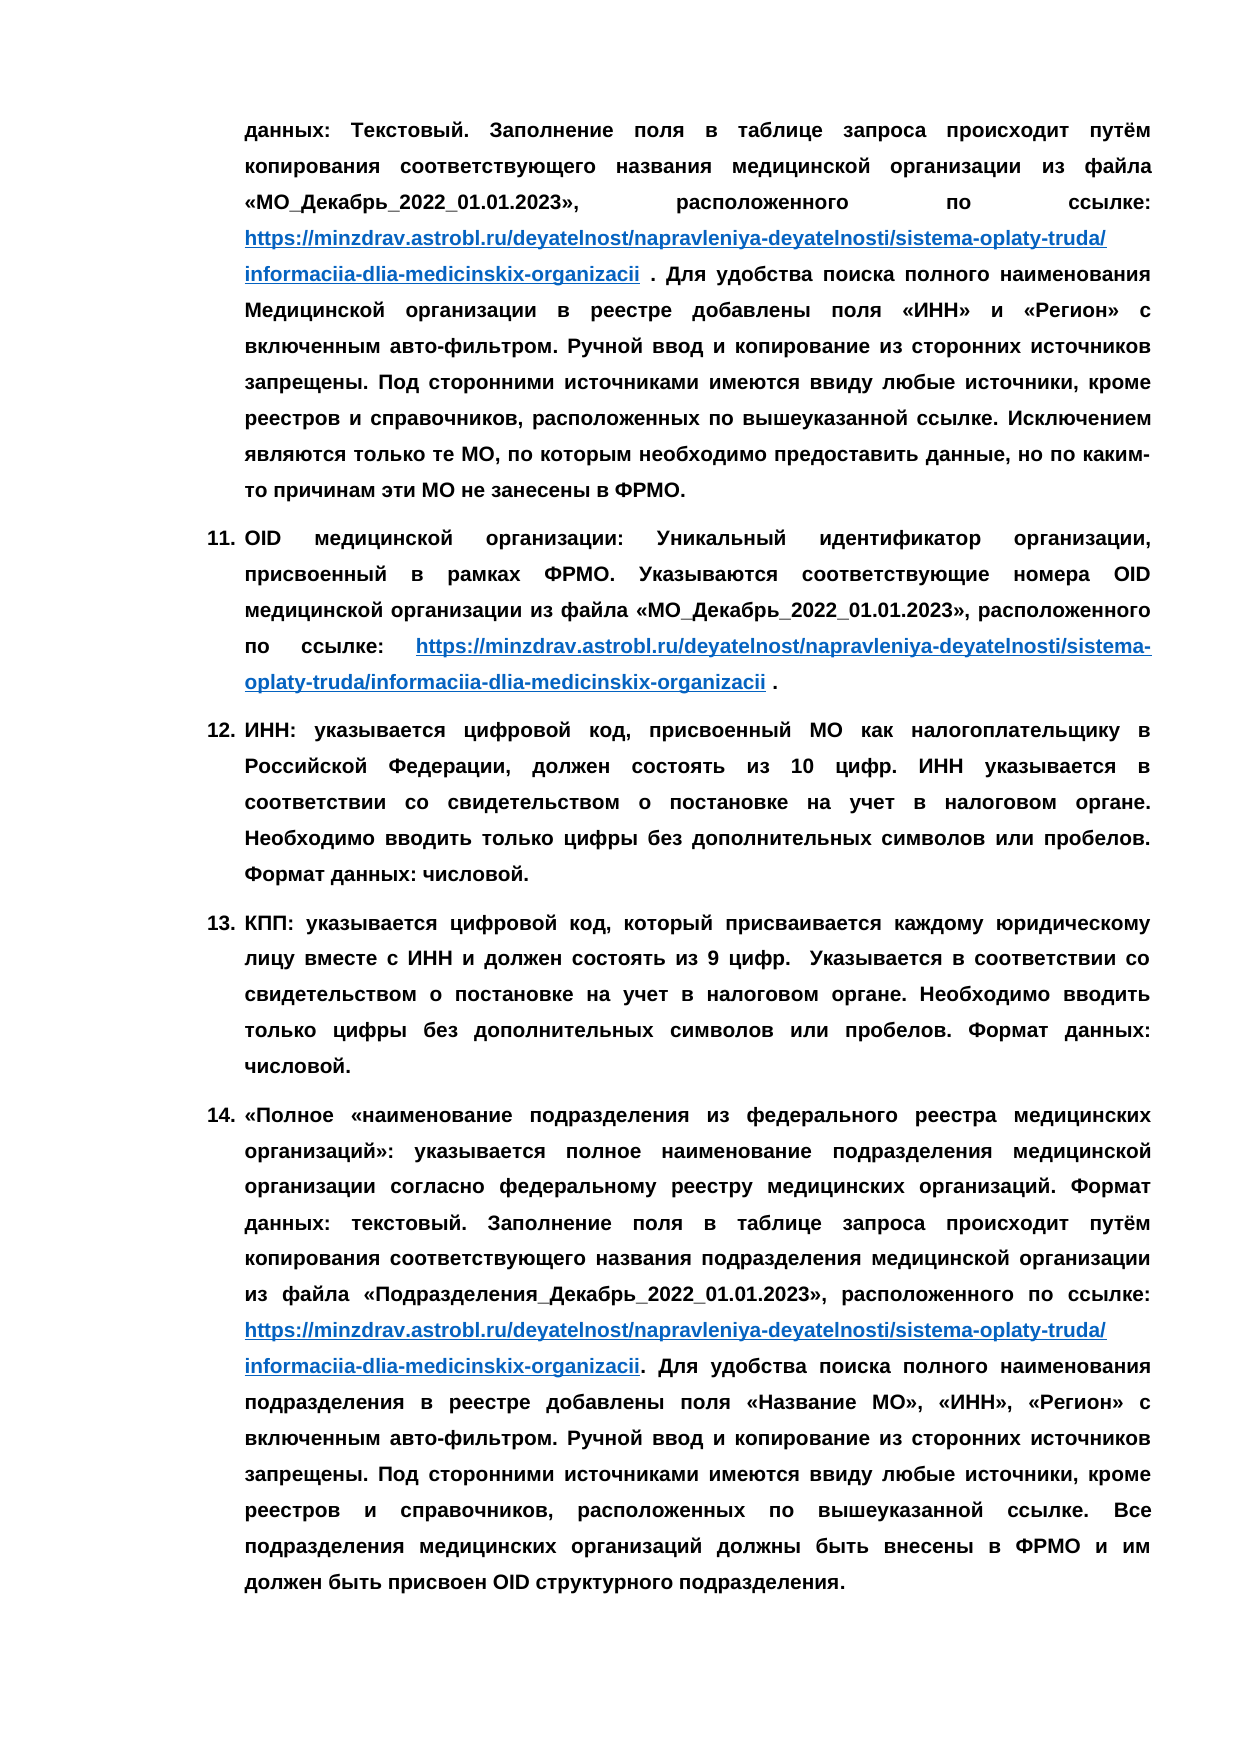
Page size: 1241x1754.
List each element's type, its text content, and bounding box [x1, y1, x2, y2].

text OID медицинской организации: Уникальный идентификатор организации, присвоенный в рамках ФРМО. Указываются соответствующие номера OID медицинской организации из файла «МО_Декабрь_2022_01.01.2023», расположенного по ссылке: https://minzdrav.astrobl.ru/deyatelnost/napravleniya-deyatelnosti/sistema-oplaty-truda/informaciia-dlia-medicinskix-organizacii . [207, 526, 1152, 694]
text «Полное «наименование подразделения из федерального реестра медицинских организаций»: указывается полное наименование подразделения медицинской организации согласно федеральному реестру медицинских организаций. Формат данных: текстовый. Заполнение поля в таблице запроса происходит путём копирования соответствующего названия подразделения медицинской организации из файла «Подразделения_Декабрь_2022_01.01.2023», расположенного по ссылке: https://minzdrav.astrobl.ru/deyatelnost/napravleniya-deyatelnosti/sistema-oplaty-truda/informaciia-dlia-medicinskix-organizacii. Для удобства поиска полного наименования подразделения в реестре добавлены поля «Название МО», «ИНН», «Регион» с включенным авто-фильтром. Ручной ввод и копирование из сторонних источников запрещены. Под сторонними источниками имеются ввиду любые источники, кроме реестров и справочников, расположенных по вышеуказанной ссылке. Все подразделения медицинских организаций должны быть внесены в ФРМО и им должен быть присвоен OID структурного подразделения. [207, 1102, 1152, 1594]
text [207, 118, 1152, 501]
text КПП: указывается цифровой код, который присваивается каждому юридическому лицу вместе с ИНН и должен состоять из 9 цифр. Указывается в соответствии со свидетельством о постановке на учет в налоговом органе. Необходимо вводить только цифры без дополнительных символов или пробелов. Формат данных: числовой. [207, 910, 1152, 1078]
text ИНН: указывается цифровой код, присвоенный МО как налогоплательщику в Российской Федерации, должен состоять из 10 цифр. ИНН указывается в соответствии со свидетельством о постановке на учет в налоговом органе. Необходимо вводить только цифры без дополнительных символов или пробелов. Формат данных: числовой. [207, 718, 1152, 886]
